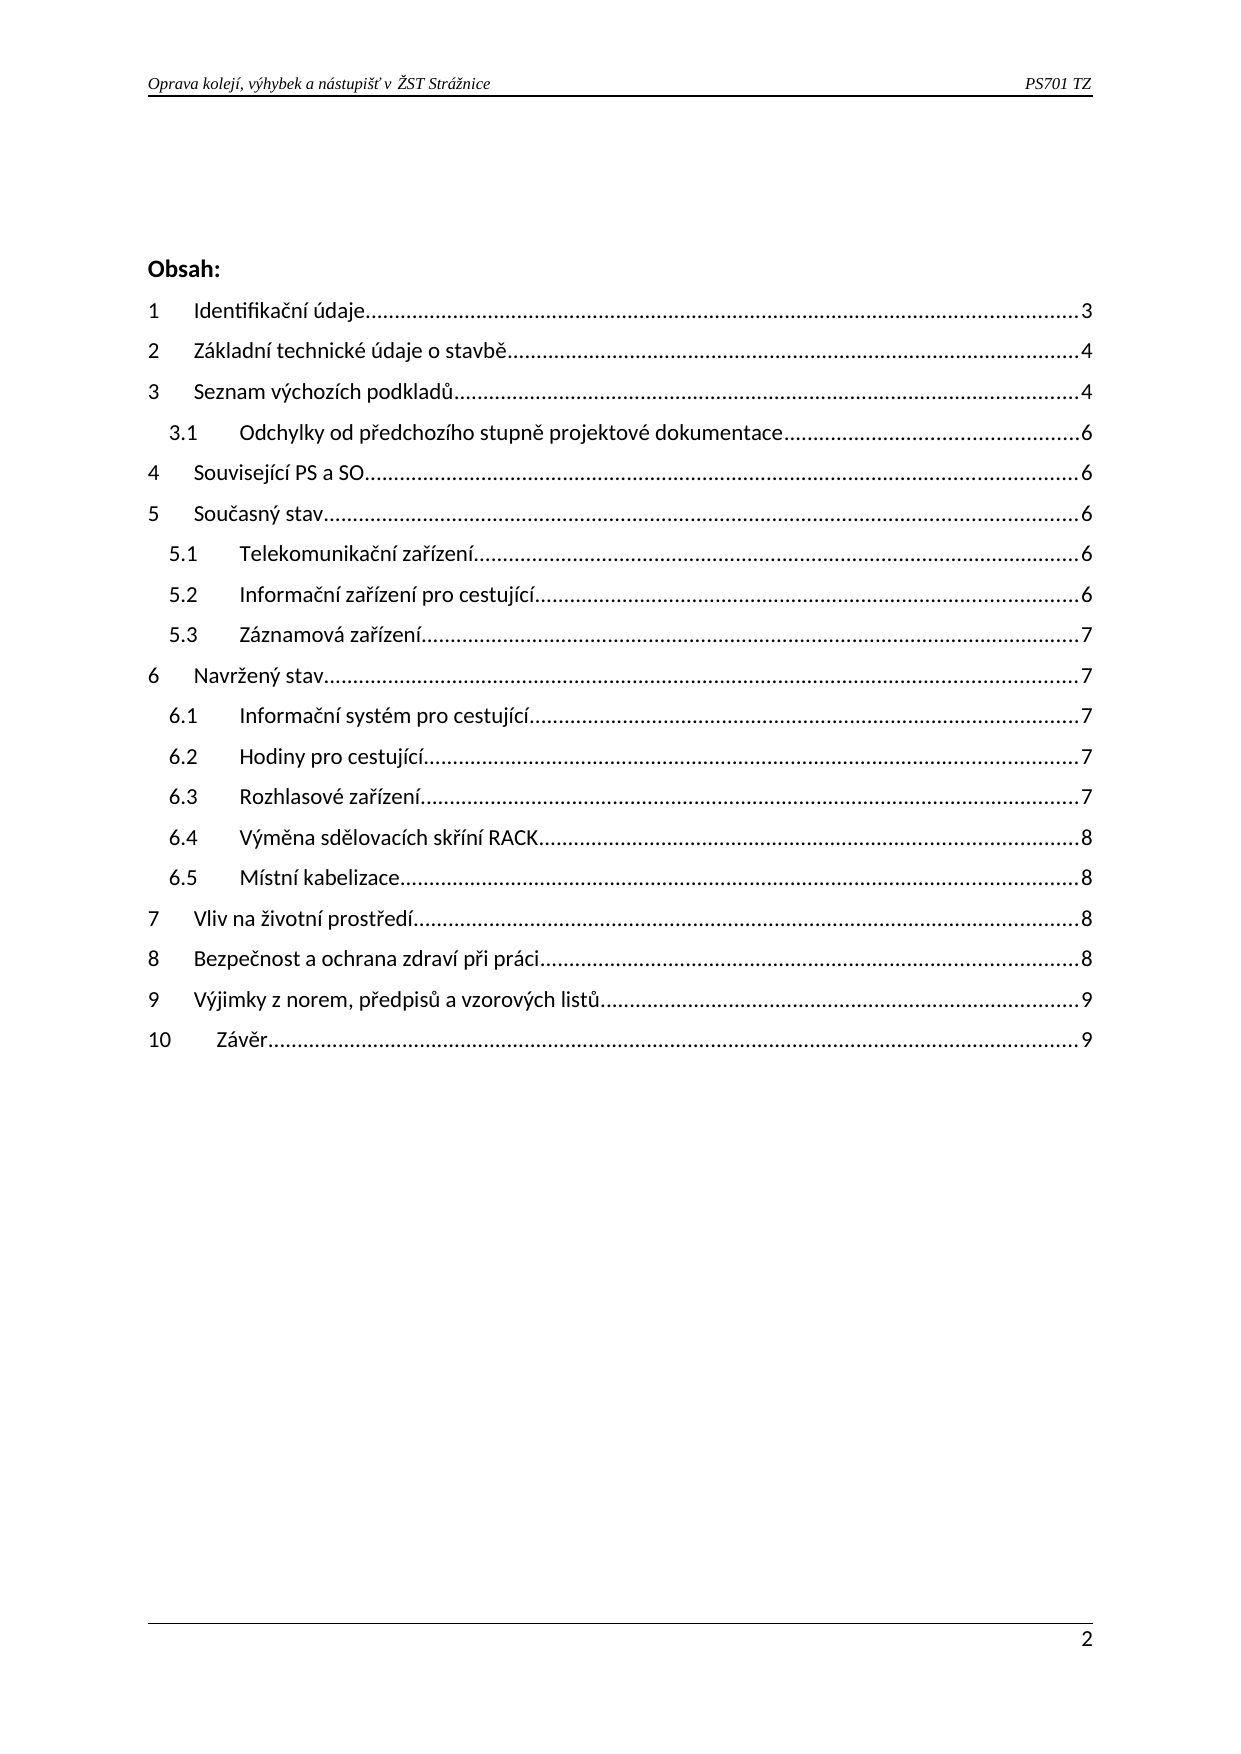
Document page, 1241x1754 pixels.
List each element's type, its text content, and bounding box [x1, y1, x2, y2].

text 6.4 Výměna sdělovacích skříní RACK 8 [168, 823, 1093, 851]
text 6.2 Hodiny pro cestující 7 [168, 742, 1093, 770]
text 4 Související PS a SO 6 [148, 458, 1093, 486]
text 5 Současný stav 6 [148, 499, 1093, 527]
text Obsah: [148, 253, 1093, 284]
text 5.3 Záznamová zařízení 7 [168, 620, 1093, 648]
text 2 Základní technické údaje o stavbě 4 [148, 337, 1093, 365]
text 3 Seznam výchozích podkladů 4 [148, 377, 1093, 405]
text 9 Výjimky z norem, předpisů a vzorových listů 9 [148, 985, 1093, 1013]
text 5.2 Informační zařízení pro cestující 6 [168, 580, 1093, 608]
text 6.1 Informační systém pro cestující 7 [168, 701, 1093, 729]
text 6 Navržený stav 7 [148, 661, 1093, 689]
text 10 Závěr 9 [148, 1026, 1093, 1053]
text 6.3 Rozhlasové zařízení 7 [168, 782, 1093, 810]
text 1 Identifikační údaje 3 [148, 296, 1093, 324]
text 7 Vliv na životní prostředí 8 [148, 904, 1093, 932]
text 8 Bezpečnost a ochrana zdraví při práci 8 [148, 944, 1093, 972]
text 3.1 Odchylky od předchozího stupně projektové dokumentace 6 [168, 418, 1093, 446]
text 6.5 Místní kabelizace 8 [168, 863, 1093, 891]
text 5.1 Telekomunikační zařízení 6 [168, 539, 1093, 567]
